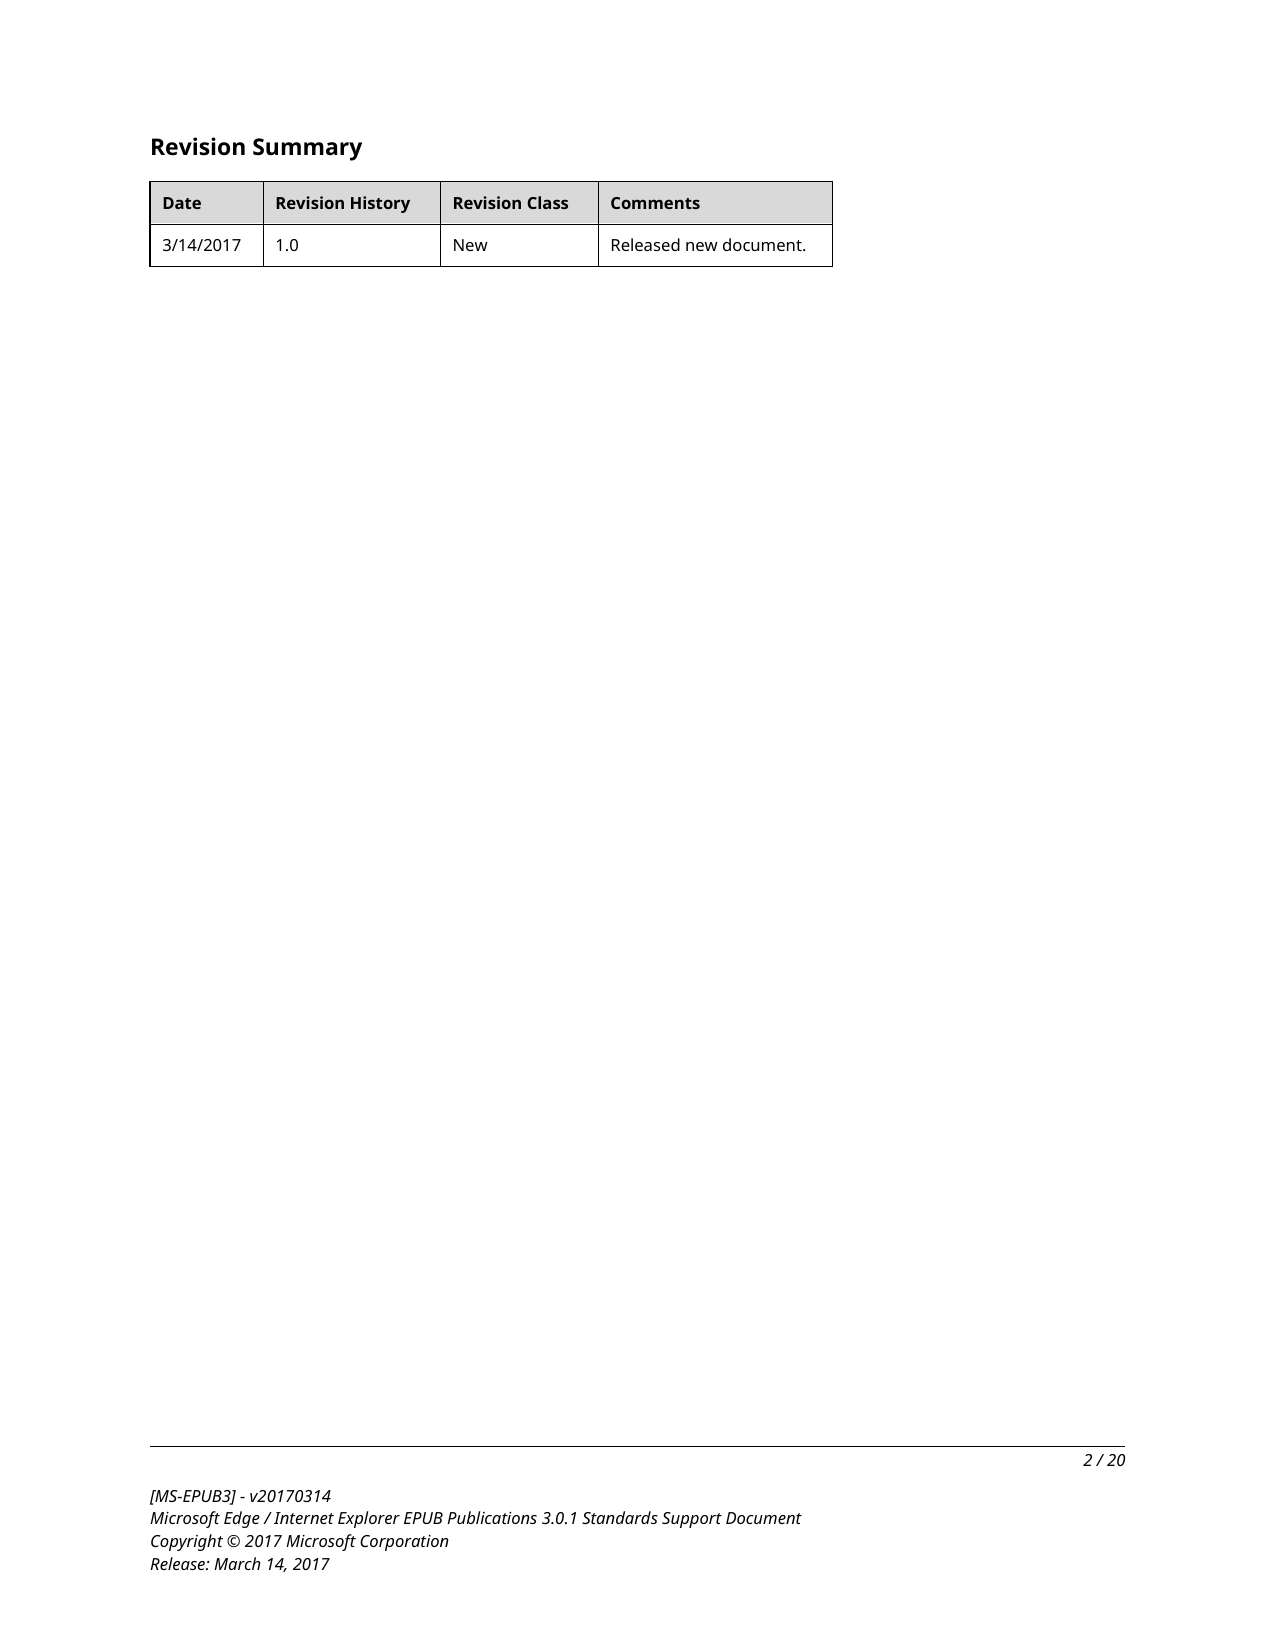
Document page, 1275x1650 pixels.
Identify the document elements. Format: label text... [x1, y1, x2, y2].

table_cell 3/14/2017 [151, 225, 263, 266]
table_header Date [151, 182, 263, 223]
table_cell 1.0 [264, 225, 440, 266]
table_header Comments [599, 182, 832, 223]
table_cell Released new document. [599, 225, 832, 266]
table_header Revision Class [441, 182, 598, 223]
text Revision Summary [150, 131, 1125, 162]
table_header Revision History [264, 182, 440, 223]
table_cell New [441, 225, 598, 266]
